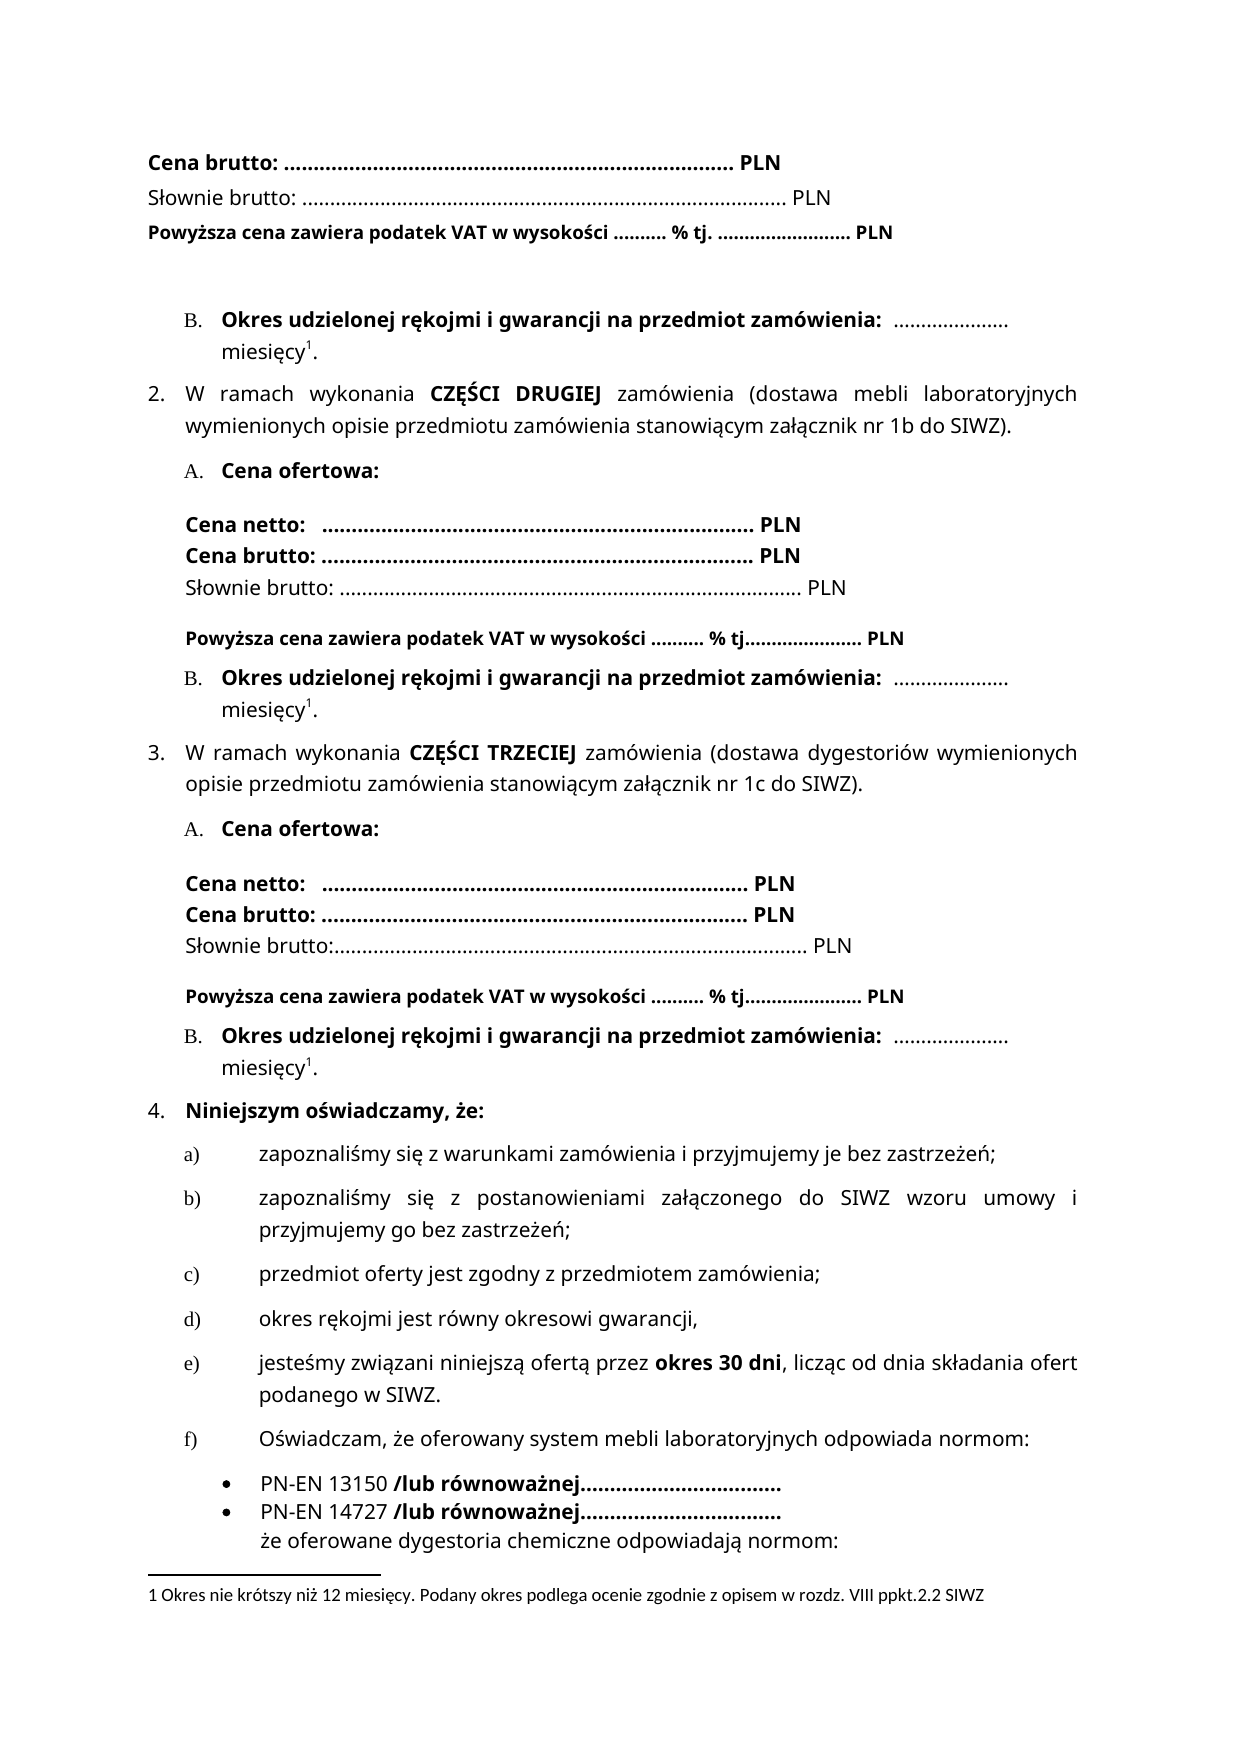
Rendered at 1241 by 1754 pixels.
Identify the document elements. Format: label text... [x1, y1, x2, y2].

text Powyższa cena zawiera podatek VAT w wysokości .......... % tj.………………… PLN [148, 983, 1078, 1009]
list zapoznaliśmy się z postanowieniami załączonego do SIWZ wzoru umowy i przyjmujemy go bez zastrzeżeń; [183, 1183, 1078, 1243]
list zapoznaliśmy się z warunkami zamówienia i przyjmujemy je bez zastrzeżeń; [183, 1139, 1078, 1167]
list że oferowane dygestoria chemiczne odpowiadają normom: [260, 1526, 1078, 1554]
list Słownie brutto: ................................................................................... PLN [185, 573, 1078, 601]
list Niniejszym oświadczamy, że: [148, 1096, 1078, 1124]
list W ramach wykonania CZĘŚCI TRZECIEJ zamówienia (dostawa dygestoriów wymienionych opisie przedmiotu zamówienia stanowiącym załącznik nr 1c do SIWZ). [148, 738, 1078, 798]
list przedmiot oferty jest zgodny z przedmiotem zamówienia; [183, 1259, 1078, 1288]
text Powyższa cena zawiera podatek VAT w wysokości .......... % tj. ……………………. PLN [148, 219, 1078, 244]
list PN-EN 14727 /lub równoważnej……………………………. [223, 1497, 1078, 1526]
list Cena netto: ......................................................................... PLN [185, 510, 1078, 539]
text Cena brutto: ............................................................................ PLN [148, 148, 1078, 176]
text Słownie brutto: ....................................................................................... PLN [148, 183, 1078, 212]
list Cena ofertowa: [183, 814, 1078, 842]
text Powyższa cena zawiera podatek VAT w wysokości .......... % tj.………………… PLN [148, 625, 1078, 651]
list Cena netto: ........................................................................ PLN [185, 869, 1078, 897]
list Okres udzielonej rękojmi i gwarancji na przedmiot zamówienia: ……..…………. miesięcy1. [183, 663, 1078, 723]
list jesteśmy związani niniejszą ofertą przez okres 30 dni, licząc od dnia składania ofert podanego w SIWZ. [183, 1348, 1078, 1408]
list Oświadczam, że oferowany system mebli laboratoryjnych odpowiada normom: [183, 1424, 1078, 1453]
list Cena ofertowa: [183, 456, 1078, 484]
list Okres udzielonej rękojmi i gwarancji na przedmiot zamówienia: ……..…………. miesięcy. [183, 305, 1078, 365]
list PN-EN 13150 /lub równoważnej……………………………. [223, 1469, 1078, 1497]
list Cena brutto: ........................................................................ PLN [185, 900, 1078, 928]
list okres rękojmi jest równy okresowi gwarancji, [183, 1304, 1078, 1332]
list Słownie brutto:..................................................................................... PLN [185, 931, 1078, 959]
list W ramach wykonania CZĘŚCI DRUGIEJ zamówienia (dostawa mebli laboratoryjnych wymienionych opisie przedmiotu zamówienia stanowiącym załącznik nr 1b do SIWZ). [148, 379, 1078, 440]
list Cena brutto: ......................................................................... PLN [185, 542, 1078, 570]
list Okres udzielonej rękojmi i gwarancji na przedmiot zamówienia: ……..…………. miesięcy1. [183, 1021, 1078, 1082]
